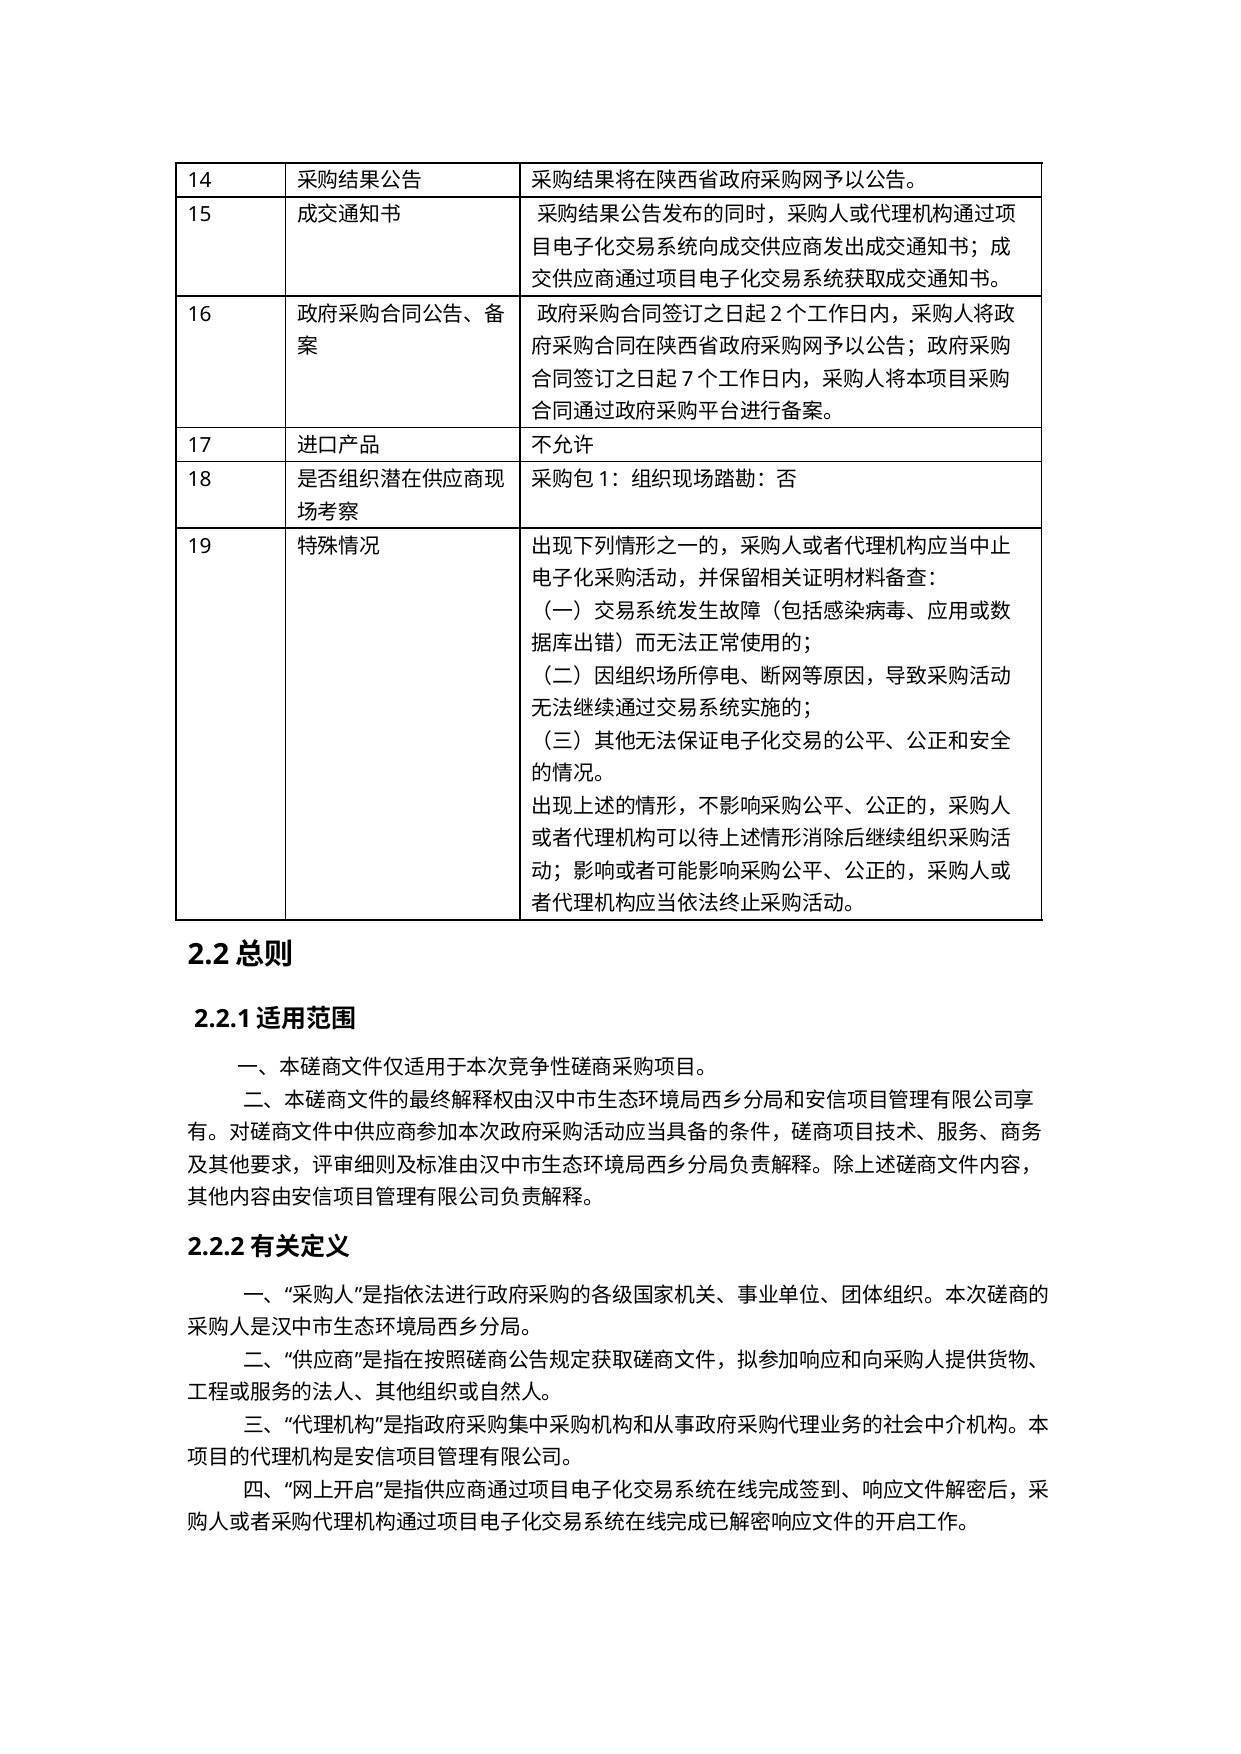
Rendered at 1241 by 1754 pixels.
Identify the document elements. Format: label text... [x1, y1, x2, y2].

text 四、“网上开启”是指供应商通过项目电子化交易系统在线完成签到、响应文件解密后，采购人或者采购代理机构通过项目电子化交易系统在线完成已解密响应文件的开启工作。 [187, 1473, 1053, 1538]
table_cell 采购包1：组织现场踏勘：否 [521, 462, 1041, 527]
table_cell 成交通知书 [286, 198, 519, 295]
table_cell 不允许 [521, 428, 1041, 461]
table_cell 政府采购合同公告、备案 [286, 297, 519, 427]
table_cell 18 [177, 462, 285, 527]
table_cell 采购结果公告发布的同时，采购人或代理机构通过项目电子化交易系统向成交供应商发出成交通知书；成交供应商通过项目电子化交易系统获取成交通知书。 [521, 198, 1041, 295]
table_cell 采购结果公告 [286, 164, 519, 196]
table_cell 采购结果将在陕西省政府采购网予以公告。 [521, 164, 1041, 196]
text 一、本磋商文件仅适用于本次竞争性磋商采购项目。 [187, 1050, 1053, 1083]
text 一、“采购人”是指依法进行政府采购的各级国家机关、事业单位、团体组织。本次磋商的采购人是汉中市生态环境局西乡分局。 [187, 1278, 1053, 1343]
table_cell 进口产品 [286, 428, 519, 461]
text 二、“供应商”是指在按照磋商公告规定获取磋商文件，拟参加响应和向采购人提供货物、工程或服务的法人、其他组织或自然人。 [187, 1343, 1053, 1408]
table_cell 出现下列情形之一的，采购人或者代理机构应当中止电子化采购活动，并保留相关证明材料备查： （一）交易系统发生故障（包括感染病毒、应用或数据库出错）而无法正常使用的； （二）因组织场所停电、断网等原因，导致采购活动无法继续通过交易系统实施的； （三）其他无法保证电子化交易的公平、公正和安全的情况。 出现上述的情形，不影响采购公平、公正的，采购人或者代理机构可以待上述情形消除后继续组织采购活动；影响或者可能影响采购公平、公正的，采购人或者代理机构应当依法终止采购活动。 [521, 529, 1041, 919]
table_cell 是否组织潜在供应商现场考察 [286, 462, 519, 527]
text 2.2.2有关定义 [187, 1213, 1053, 1278]
table_cell 15 [177, 198, 285, 295]
table_cell 19 [177, 529, 285, 919]
text 2.2.1适用范围 [187, 985, 1053, 1050]
table_cell 14 [177, 164, 285, 196]
text 2.2总则 [187, 920, 1053, 985]
table_cell 17 [177, 428, 285, 461]
text 二、本磋商文件的最终解释权由汉中市生态环境局西乡分局和安信项目管理有限公司享有。对磋商文件中供应商参加本次政府采购活动应当具备的条件，磋商项目技术、服务、商务及其他要求，评审细则及标准由汉中市生态环境局西乡分局负责解释。除上述磋商文件内容，其他内容由安信项目管理有限公司负责解释。 [187, 1083, 1053, 1213]
table_cell 特殊情况 [286, 529, 519, 919]
table_cell 政府采购合同签订之日起2个工作日内，采购人将政府采购合同在陕西省政府采购网予以公告；政府采购合同签订之日起7个工作日内，采购人将本项目采购合同通过政府采购平台进行备案。 [521, 297, 1041, 427]
text 三、“代理机构”是指政府采购集中采购机构和从事政府采购代理业务的社会中介机构。本项目的代理机构是安信项目管理有限公司。 [187, 1408, 1053, 1473]
table_cell 16 [177, 297, 285, 427]
